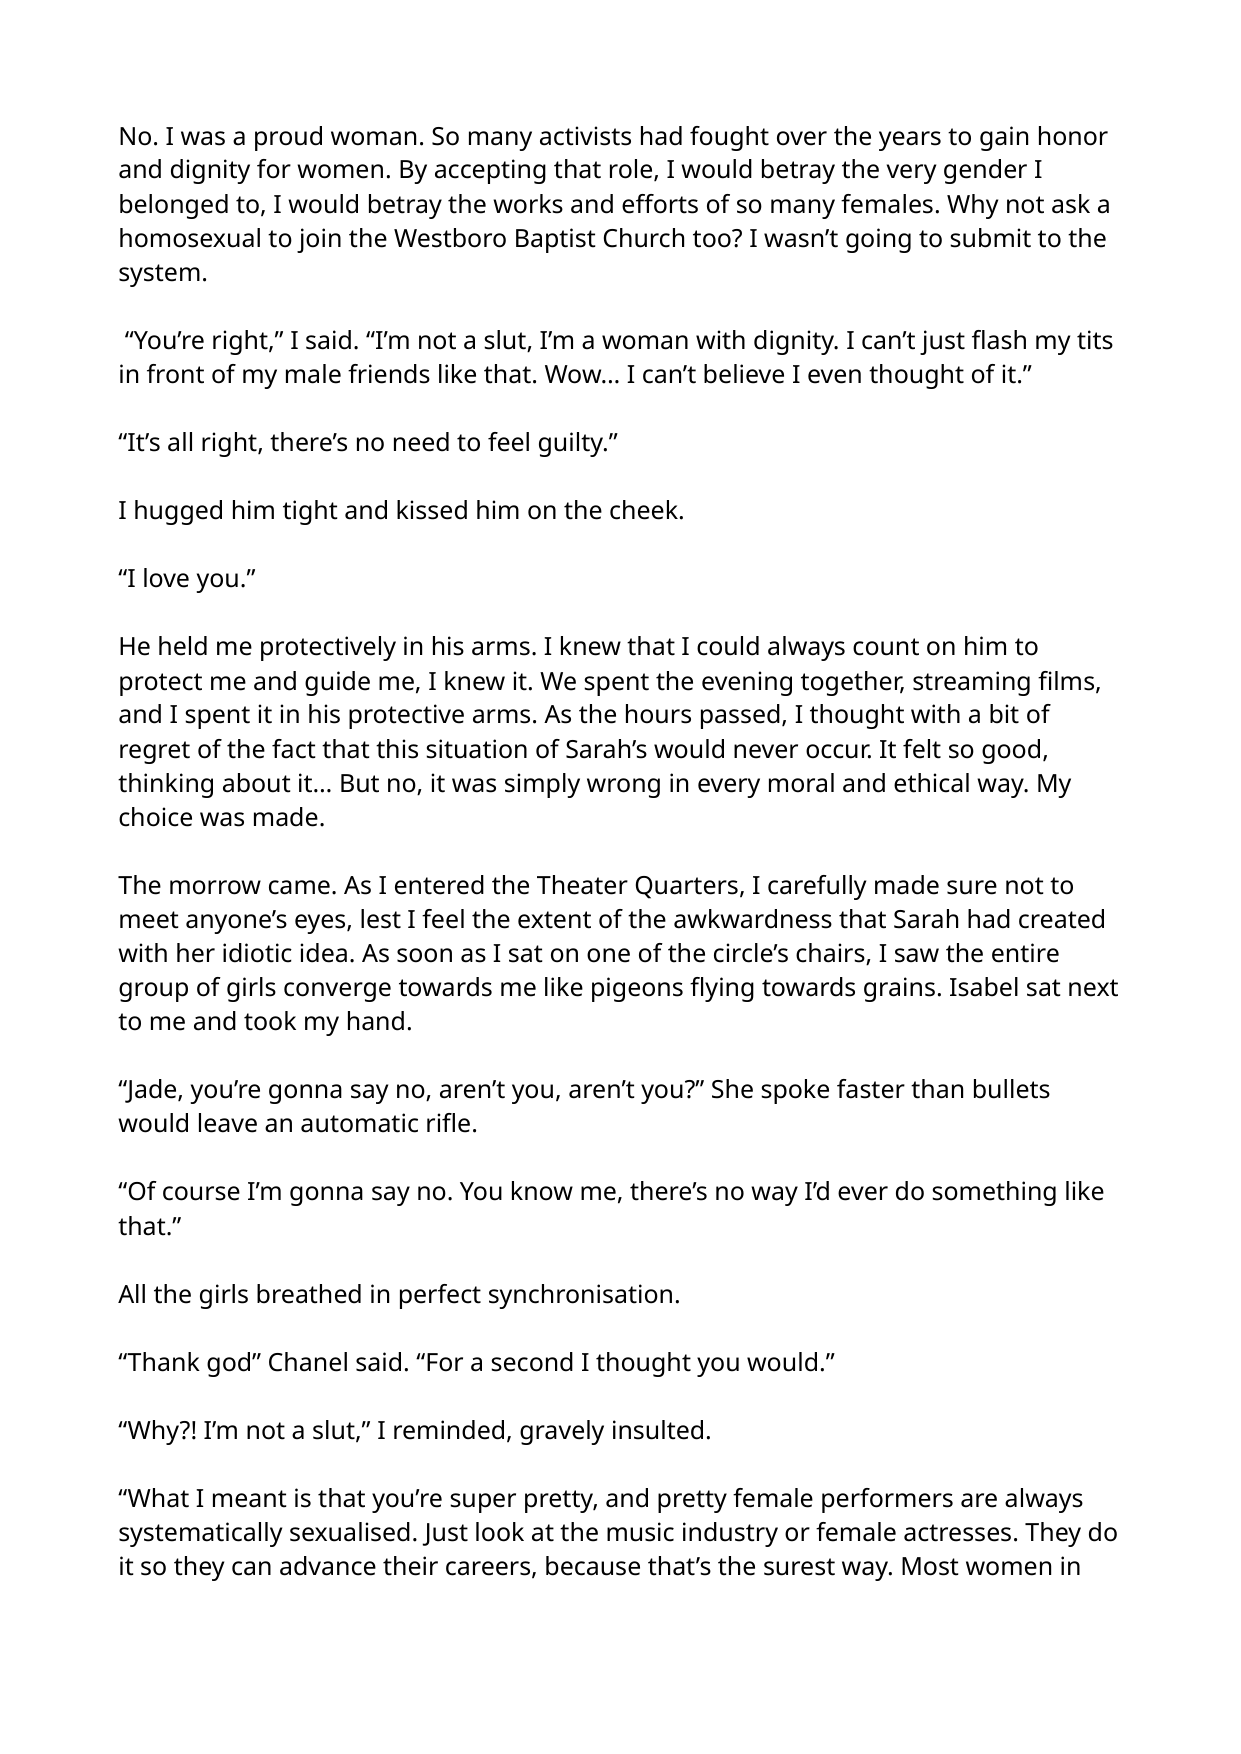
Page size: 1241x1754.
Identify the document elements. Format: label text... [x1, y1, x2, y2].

text He held me protectively in his arms. I knew that I could always count on him to protect me and guide me, I knew it. We spent the evening together, streaming films, and I spent it in his protective arms. As the hours passed, I thought with a bit of regret of the fact that this situation of Sarah’s would never occur. It felt so good, thinking about it… But no, it was simply wrong in every moral and ethical way. My choice was made. [118, 629, 1122, 833]
text The morrow came. As I entered the Theater Quarters, I carefully made sure not to meet anyone’s eyes, lest I feel the extent of the awkwardness that Sarah had created with her idiotic idea. As soon as I sat on one of the circle’s chairs, I saw the entire group of girls converge towards me like pigeons flying towards grains. Isabel sat next to me and took my hand. [118, 867, 1122, 1038]
text “I love you.” [118, 561, 1122, 595]
text “You’re right,” I said. “I’m not a slut, I’m a woman with dignity. I can’t just flash my tits in front of my male friends like that. Wow… I can’t believe I even thought of it.” [118, 322, 1122, 391]
text “Jade, you’re gonna say no, aren’t you, aren’t you?” She spoke faster than bullets would leave an automatic rifle. [118, 1072, 1122, 1140]
text No. I was a proud woman. So many activists had fought over the years to gain honor and dignity for women. By accepting that role, I would betray the very gender I belonged to, I would betray the works and efforts of so many females. Why not ask a homosexual to join the Westboro Baptist Church too? I wasn’t going to submit to the system. [118, 118, 1122, 288]
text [118, 1481, 1122, 1583]
text All the girls breathed in perfect synchronisation. [118, 1276, 1122, 1310]
text “Of course I’m gonna say no. You know me, there’s no way I’d ever do something like that.” [118, 1174, 1122, 1242]
text “Thank god” Chanel said. “For a second I thought you would.” [118, 1344, 1122, 1378]
text “It’s all right, there’s no need to feel guilty.” [118, 425, 1122, 459]
text I hugged him tight and kissed him on the cheek. [118, 493, 1122, 527]
text “Why?! I’m not a slut,” I reminded, gravely insulted. [118, 1412, 1122, 1447]
